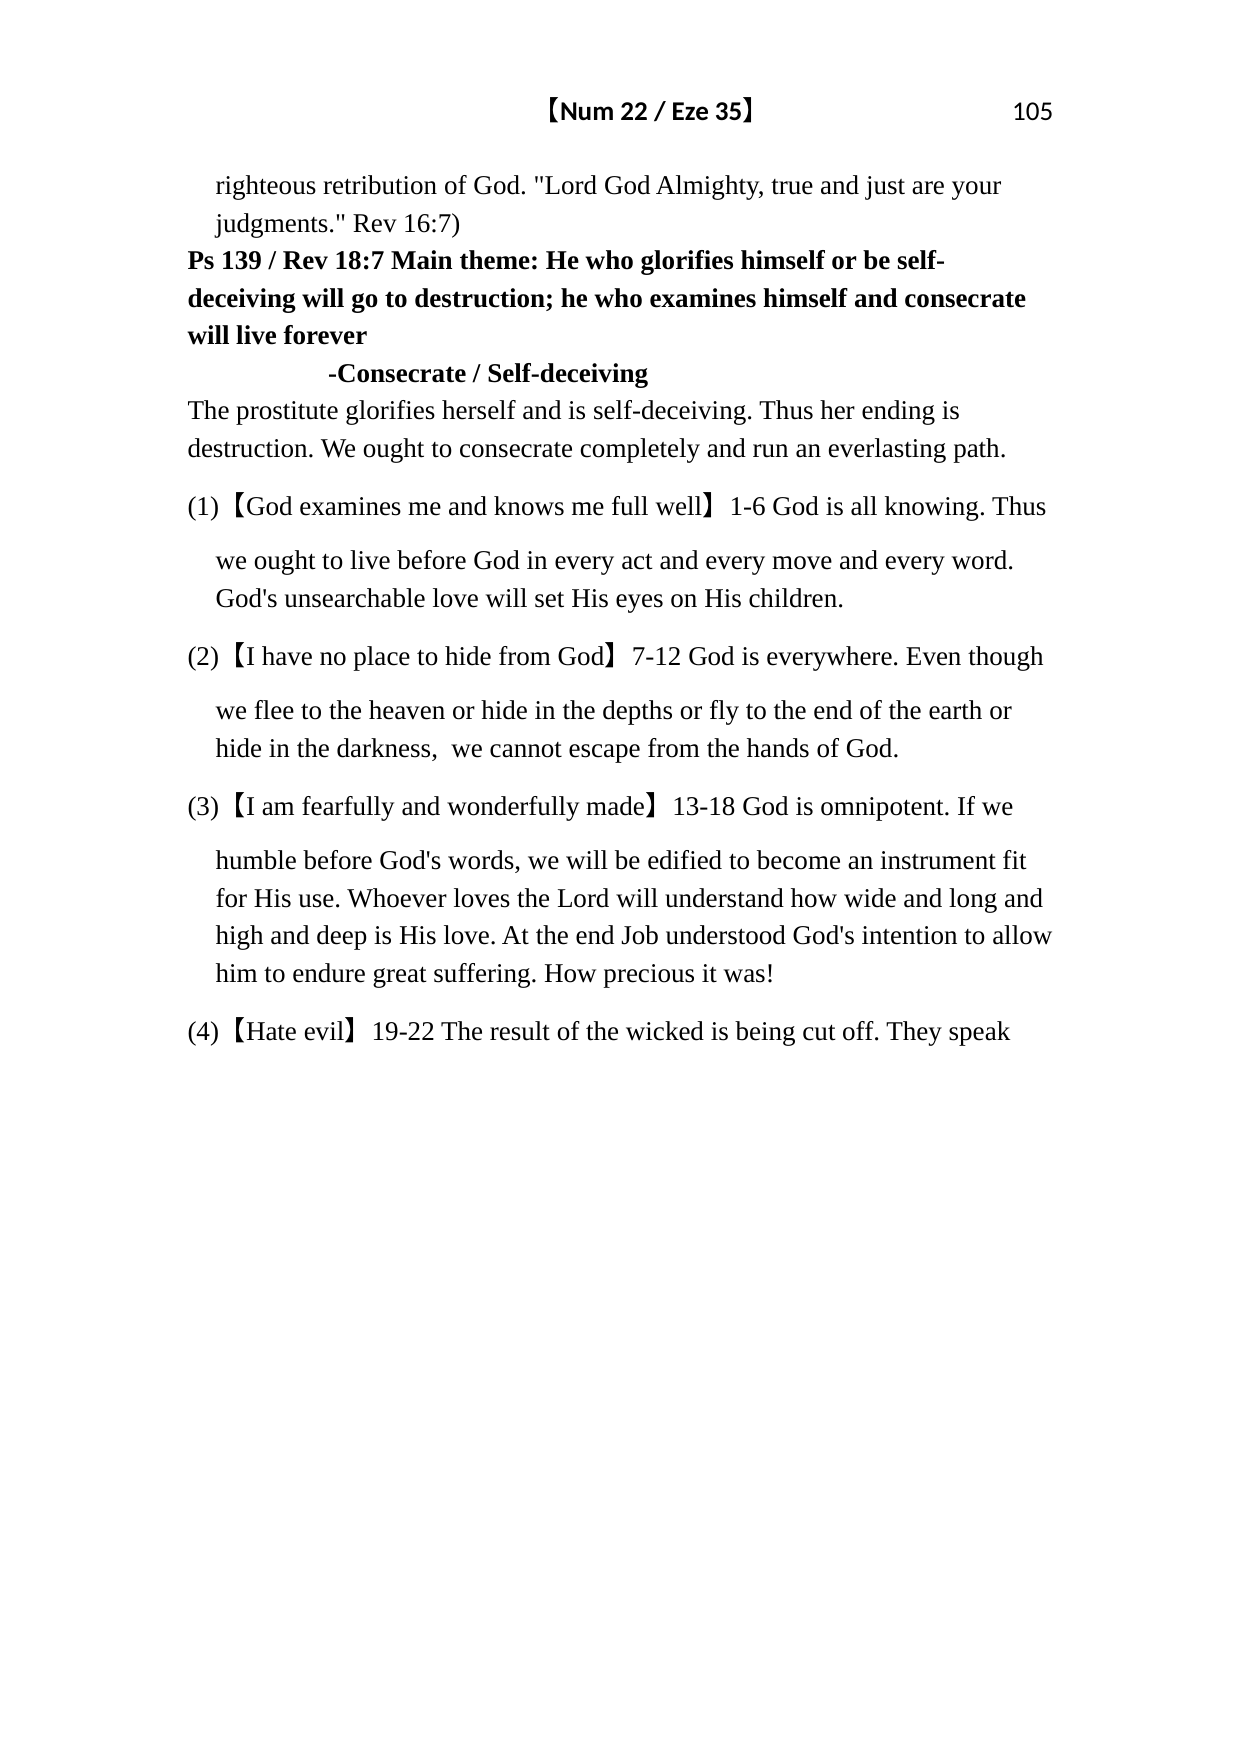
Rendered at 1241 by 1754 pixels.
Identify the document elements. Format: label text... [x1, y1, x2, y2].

text (4)【Hate evil】19-22 The result of the wicked is being cut off. They speak [187, 991, 1053, 1066]
text -Consecrate / Self-deceiving [187, 354, 1053, 391]
text (3)【I am fearfully and wonderfully made】13-18 God is omnipotent. If we humble before God's words, we will be edified to become an instrument fit for His use. Whoever loves the Lord will understand how wide and long and high and deep is His love. At the end Job understood God's intention to allow him to endure great suffering. How precious it was! [187, 766, 1053, 991]
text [187, 166, 1053, 241]
text The prostitute glorifies herself and is self-deceiving. Thus her ending is destruction. We ought to consecrate completely and run an everlasting path. [187, 391, 1053, 466]
text Ps 139 / Rev 18:7 Main theme: He who glorifies himself or be self-deceiving will go to destruction; he who examines himself and consecrate will live forever [187, 241, 1053, 354]
text (2)【I have no place to hide from God】7-12 God is everywhere. Even though we flee to the heaven or hide in the depths or fly to the end of the earth or hide in the darkness, we cannot escape from the hands of God. [187, 616, 1053, 766]
text (1)【God examines me and knows me full well】1-6 God is all knowing. Thus we ought to live before God in every act and every move and every word. God's unsearchable love will set His eyes on His children. [187, 466, 1053, 616]
